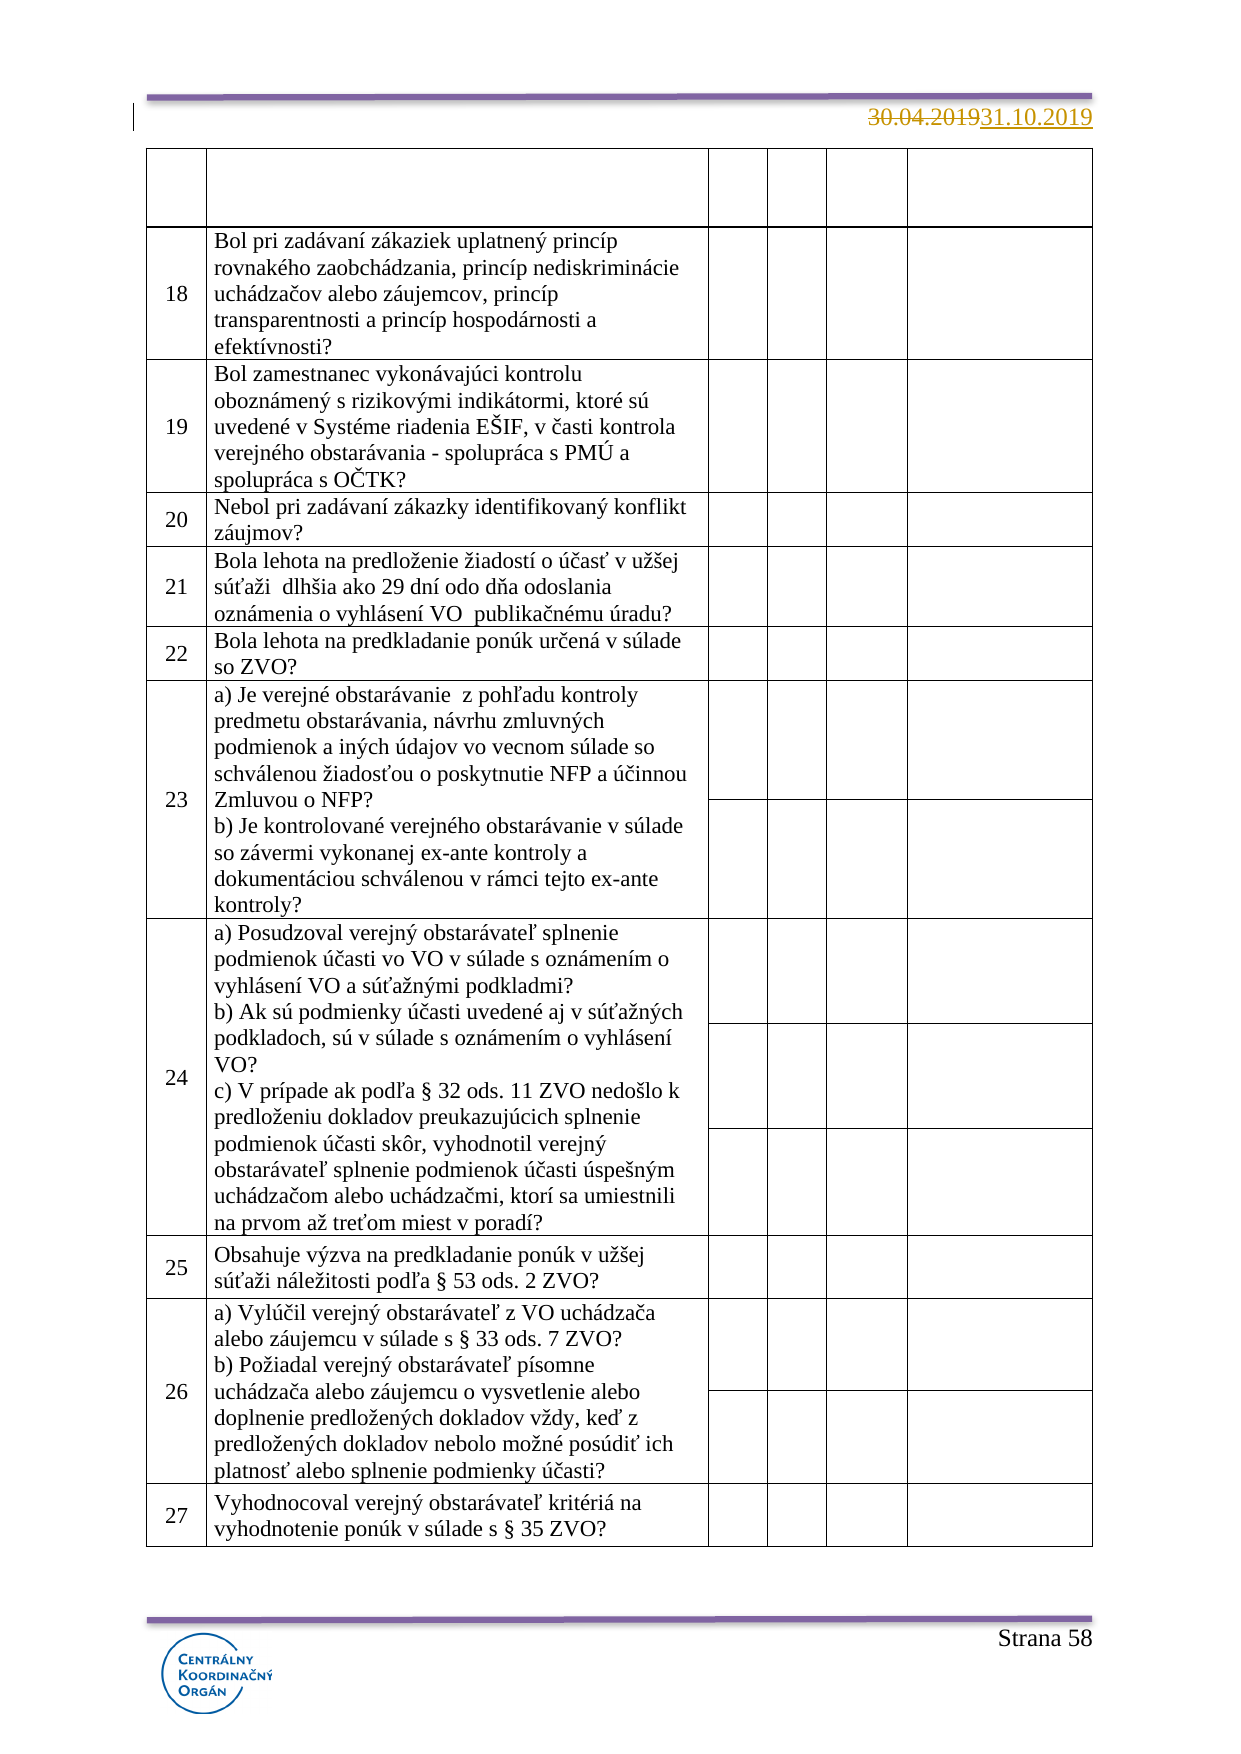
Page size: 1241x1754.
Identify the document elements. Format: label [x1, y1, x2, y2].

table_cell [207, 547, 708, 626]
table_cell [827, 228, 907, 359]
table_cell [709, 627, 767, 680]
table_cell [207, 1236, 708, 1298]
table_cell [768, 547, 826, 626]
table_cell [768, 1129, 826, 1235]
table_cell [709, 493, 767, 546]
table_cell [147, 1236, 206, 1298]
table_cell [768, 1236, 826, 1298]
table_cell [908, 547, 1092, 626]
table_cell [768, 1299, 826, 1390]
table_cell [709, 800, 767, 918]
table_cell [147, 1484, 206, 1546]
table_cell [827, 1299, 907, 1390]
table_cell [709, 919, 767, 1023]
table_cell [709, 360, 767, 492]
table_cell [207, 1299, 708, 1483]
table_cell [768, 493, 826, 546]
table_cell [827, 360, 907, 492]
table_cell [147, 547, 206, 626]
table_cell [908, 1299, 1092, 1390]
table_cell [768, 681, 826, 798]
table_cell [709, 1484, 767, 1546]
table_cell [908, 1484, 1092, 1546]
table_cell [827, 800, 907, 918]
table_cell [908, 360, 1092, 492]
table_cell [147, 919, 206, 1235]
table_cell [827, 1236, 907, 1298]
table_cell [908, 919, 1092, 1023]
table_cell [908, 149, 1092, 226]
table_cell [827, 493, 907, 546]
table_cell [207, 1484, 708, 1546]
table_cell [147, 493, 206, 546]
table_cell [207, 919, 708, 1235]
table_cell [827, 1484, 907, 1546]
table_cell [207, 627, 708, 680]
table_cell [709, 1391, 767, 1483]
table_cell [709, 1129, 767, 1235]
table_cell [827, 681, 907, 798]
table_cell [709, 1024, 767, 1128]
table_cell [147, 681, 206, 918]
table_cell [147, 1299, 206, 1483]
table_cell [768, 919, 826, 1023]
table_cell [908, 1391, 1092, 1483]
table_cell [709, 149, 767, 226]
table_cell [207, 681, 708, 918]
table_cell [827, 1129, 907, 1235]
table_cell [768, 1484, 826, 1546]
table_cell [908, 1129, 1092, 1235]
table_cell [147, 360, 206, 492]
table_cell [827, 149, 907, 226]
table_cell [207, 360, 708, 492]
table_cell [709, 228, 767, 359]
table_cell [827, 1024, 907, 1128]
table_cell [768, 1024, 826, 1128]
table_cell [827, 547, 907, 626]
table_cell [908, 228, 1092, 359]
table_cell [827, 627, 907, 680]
picture [159, 1631, 272, 1713]
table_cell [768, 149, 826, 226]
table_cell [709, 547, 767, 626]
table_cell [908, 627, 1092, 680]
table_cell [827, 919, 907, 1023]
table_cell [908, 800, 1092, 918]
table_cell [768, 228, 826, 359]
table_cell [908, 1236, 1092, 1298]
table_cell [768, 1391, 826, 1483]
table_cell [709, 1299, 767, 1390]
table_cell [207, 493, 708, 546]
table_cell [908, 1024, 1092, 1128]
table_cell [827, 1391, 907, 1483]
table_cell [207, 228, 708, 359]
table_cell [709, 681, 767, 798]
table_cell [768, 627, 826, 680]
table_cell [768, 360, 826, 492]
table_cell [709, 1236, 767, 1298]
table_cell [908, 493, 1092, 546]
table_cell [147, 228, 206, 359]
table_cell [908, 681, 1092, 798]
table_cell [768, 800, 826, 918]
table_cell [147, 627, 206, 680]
